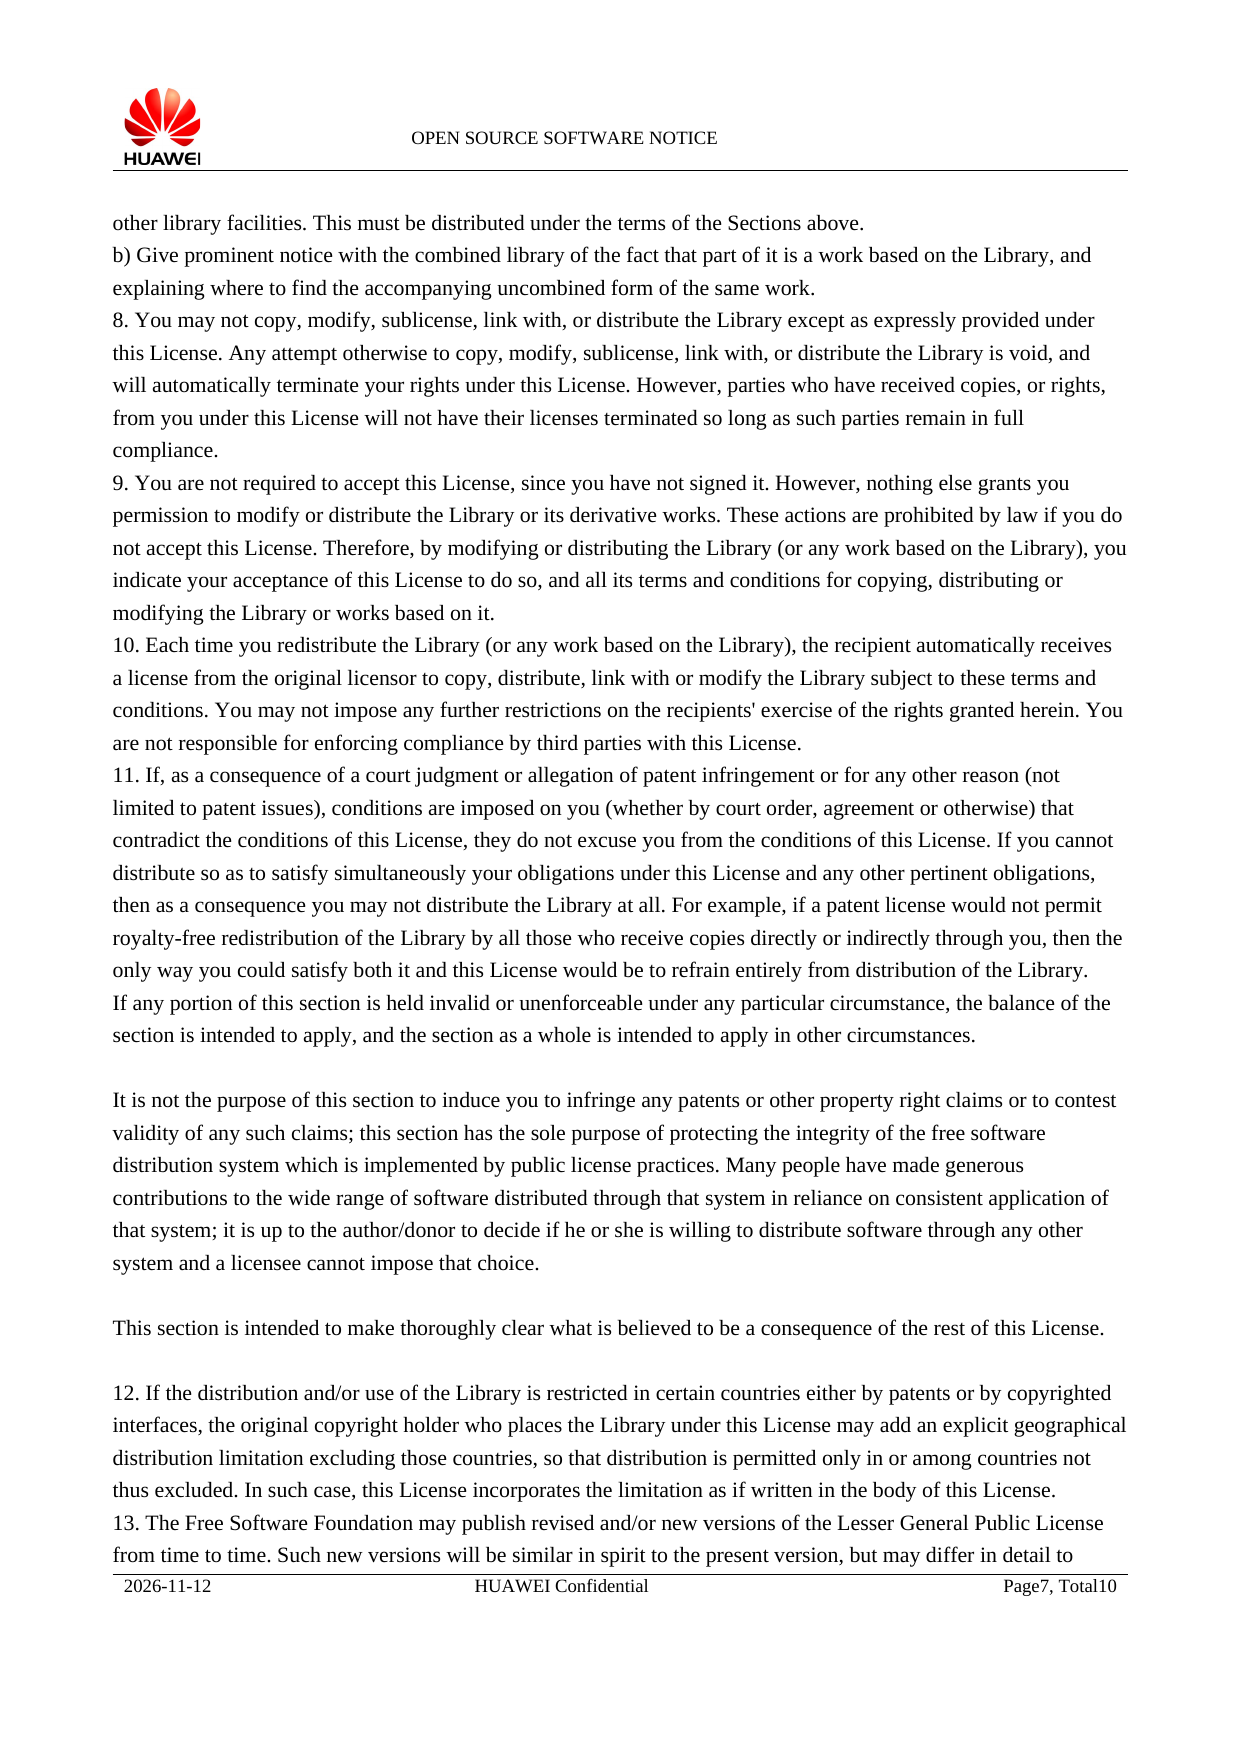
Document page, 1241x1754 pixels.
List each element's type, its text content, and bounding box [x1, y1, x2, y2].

picture [124, 88, 201, 165]
